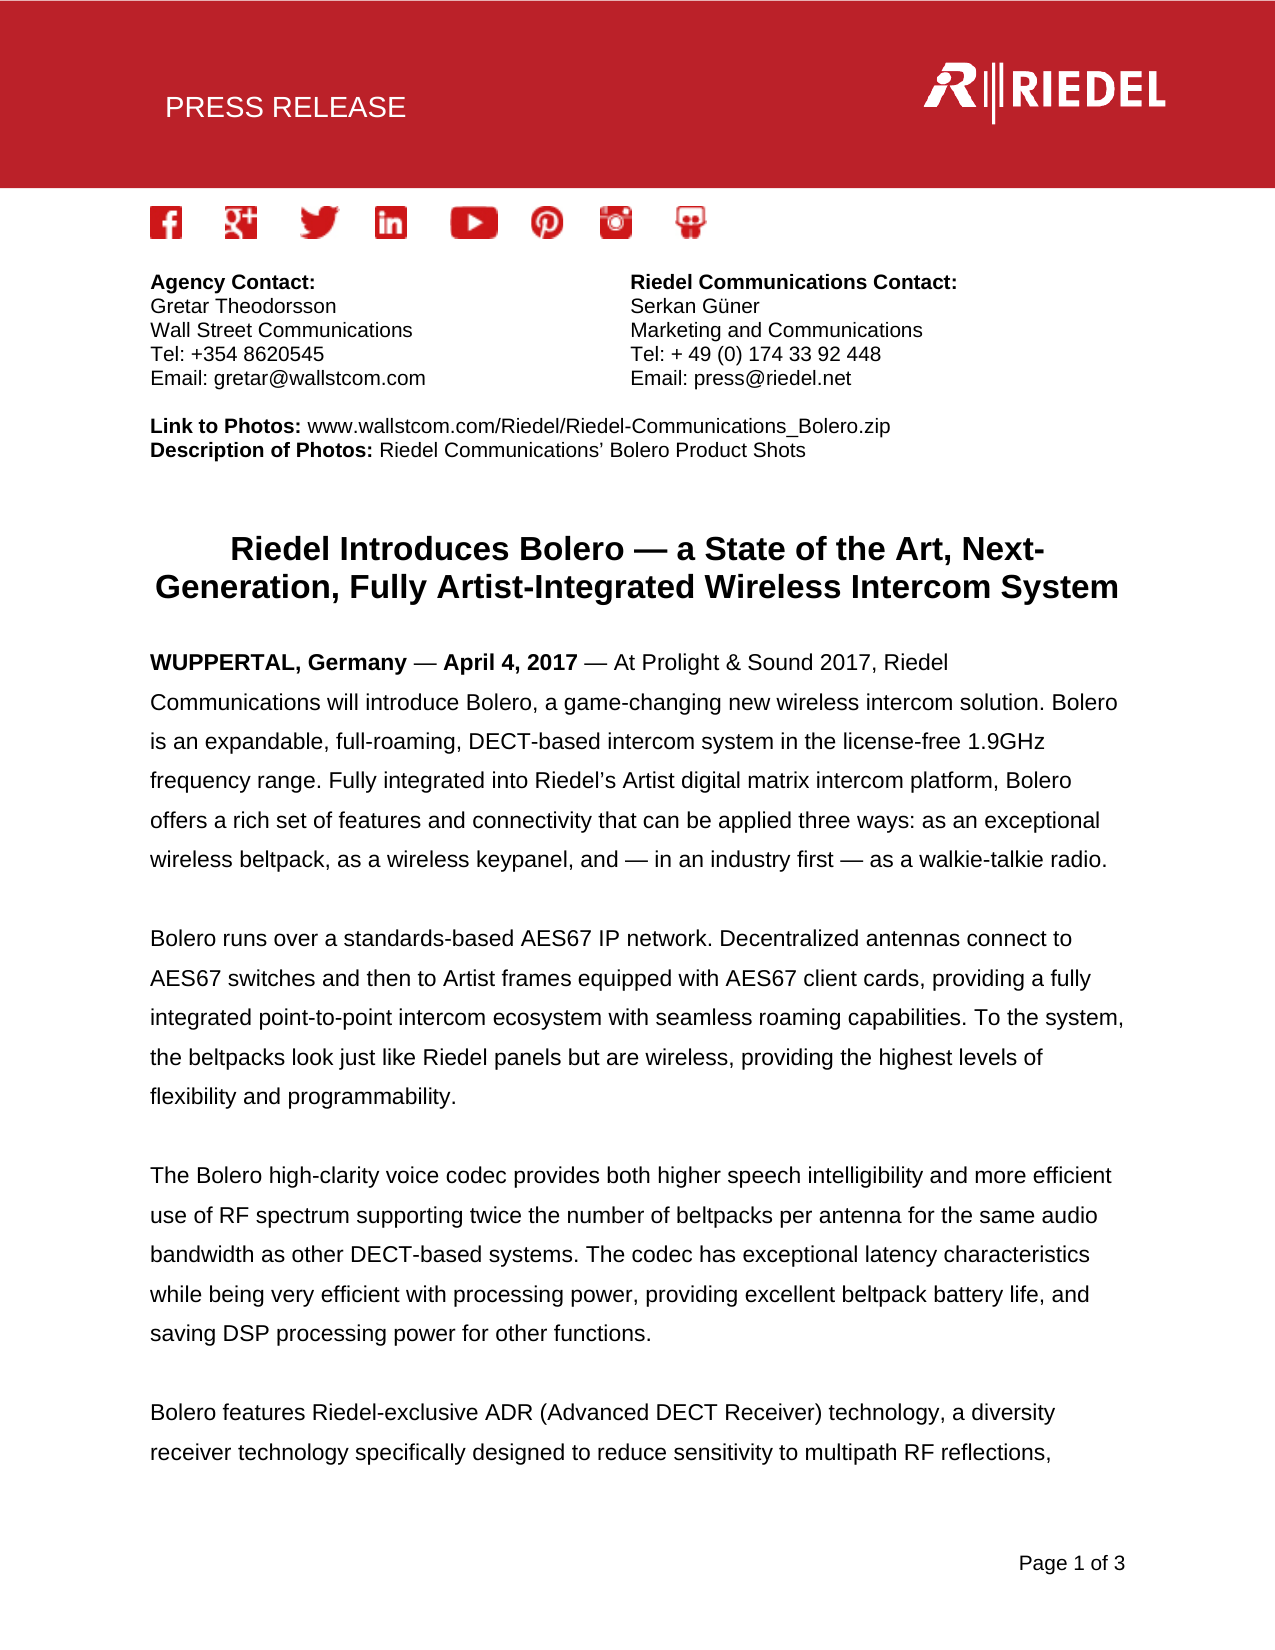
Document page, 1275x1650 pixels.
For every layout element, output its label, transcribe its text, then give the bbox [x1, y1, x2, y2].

picture [300, 206, 340, 239]
picture [225, 206, 257, 239]
text WUPPERTAL, Germany — April 4, 2017 — At Prolight & Sound 2017, Riedel Communications will introduce Bolero, a game-changing new wireless intercom solution. Bolero is an expandable, full-roaming, DECT-based intercom system in the license-free 1.9GHz frequency range. Fully integrated into Riedel’s Artist digital matrix intercom platform, Bolero offers a rich set of features and connectivity that can be applied three ways: as an exceptional wireless beltpack, as a wireless keypanel, and — in an industry first — as a walkie-talkie radio. [150, 649, 1125, 873]
text Link to Photos: www.wallstcom.com/Riedel/Riedel-Communications_Bolero.zip [150, 414, 1125, 438]
picture [450, 206, 498, 239]
picture [675, 206, 707, 239]
table_header Riedel Communications Contact: Serkan Güner Marketing and Communications Tel: + 49 (0) 174 33 92 448 Email: press@riedel.net [619, 270, 1059, 390]
picture [531, 206, 564, 239]
text Description of Photos: Riedel Communications’ Bolero Product Shots [150, 438, 1125, 462]
picture [150, 206, 182, 239]
table_header Agency Contact: Gretar Theodorsson Wall Street Communications Tel: +354 8620545 Email: gretar@wallstcom.com [150, 270, 619, 390]
picture [923, 62, 1166, 125]
picture [375, 206, 407, 239]
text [150, 1399, 1125, 1465]
picture [600, 206, 632, 239]
text Bolero runs over a standards-based AES67 IP network. Decentralized antennas connect to AES67 switches and then to Artist frames equipped with AES67 client cards, providing a fully integrated point-to-point intercom ecosystem with seamless roaming capabilities. To the system, the beltpacks look just like Riedel panels but are wireless, providing the highest levels of flexibility and programmability. [150, 925, 1125, 1109]
text Riedel Introduces Bolero — a State of the Art, Next-Generation, Fully Artist-Integrated Wireless Intercom System [150, 529, 1125, 606]
text The Bolero high-clarity voice codec provides both higher speech intelligibility and more efficient use of RF spectrum supporting twice the number of beltpacks per antenna for the same audio bandwidth as other DECT-based systems. The codec has exceptional latency characteristics while being very efficient with processing power, providing excellent beltpack battery life, and saving DSP processing power for other functions. [150, 1162, 1125, 1346]
